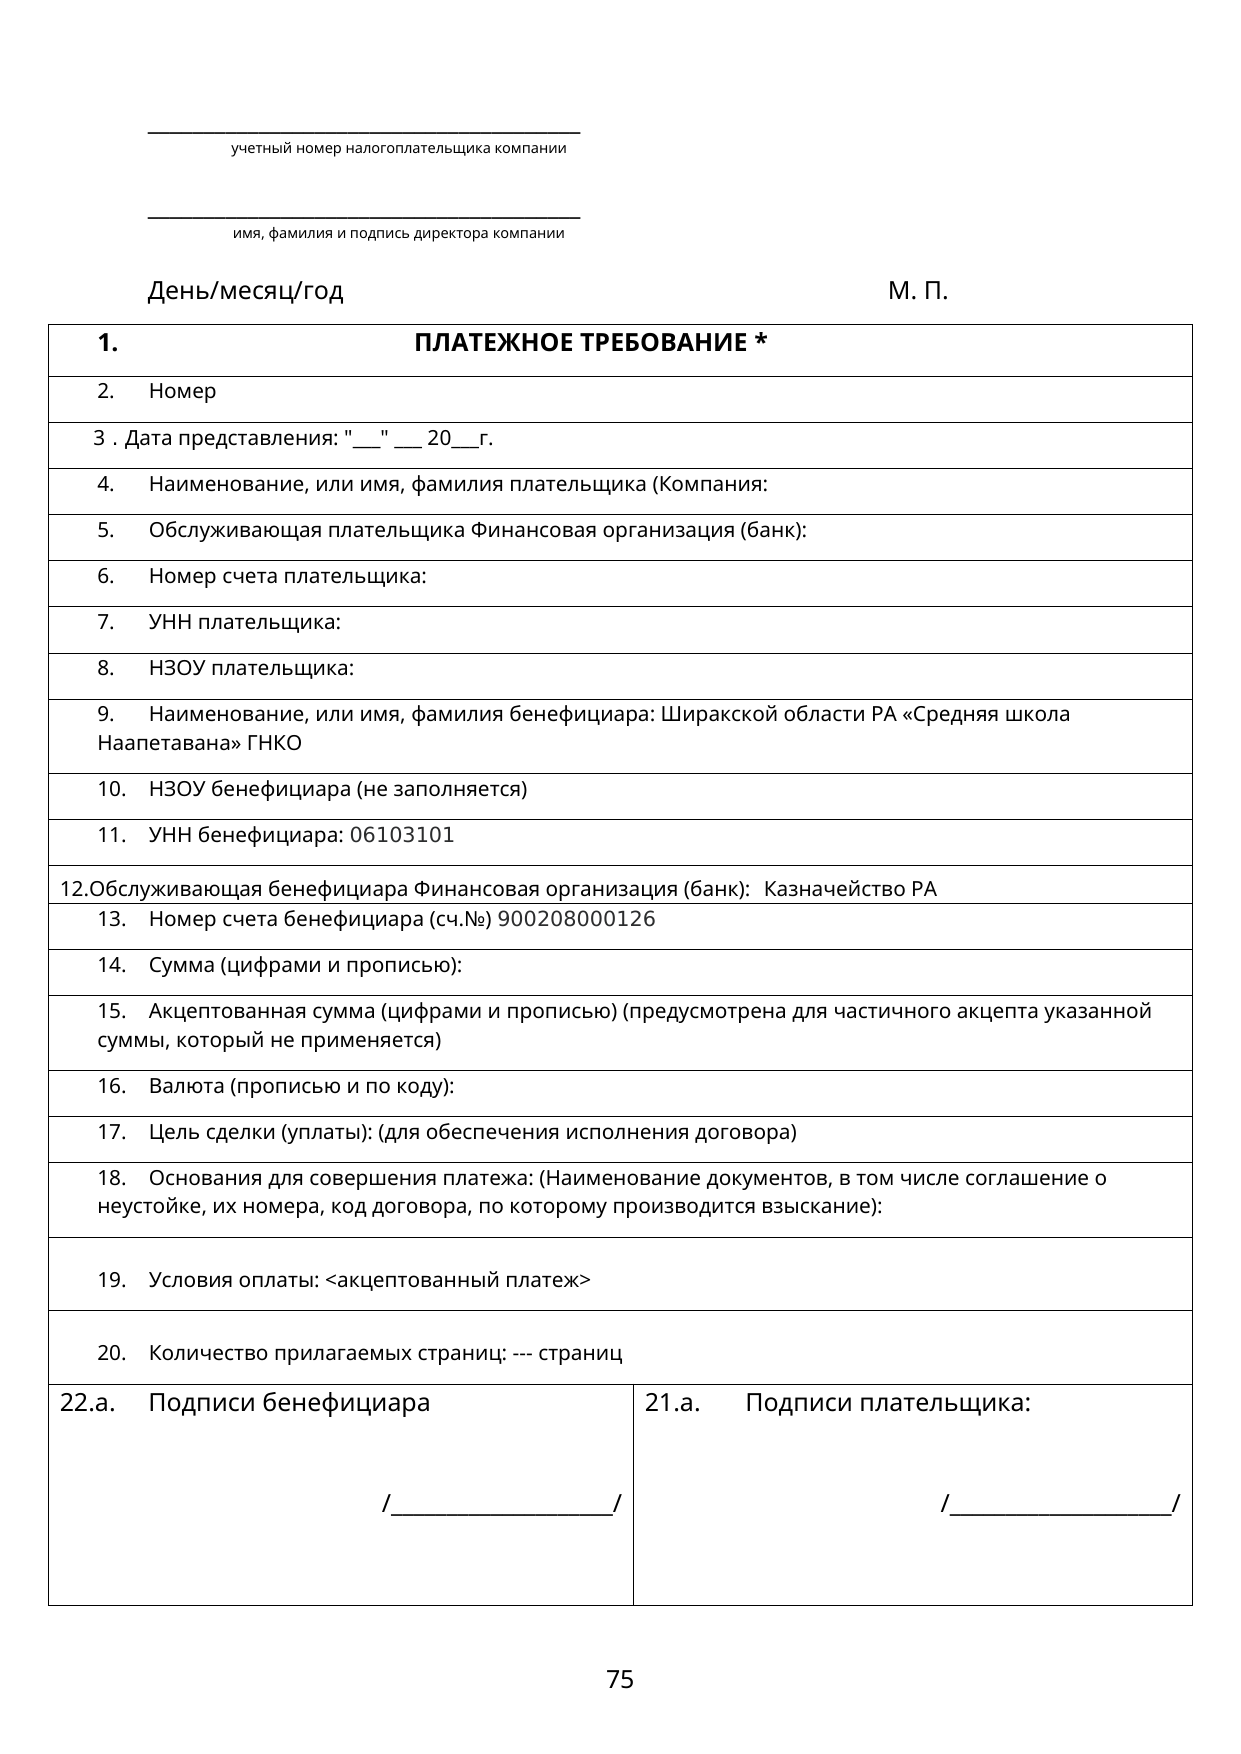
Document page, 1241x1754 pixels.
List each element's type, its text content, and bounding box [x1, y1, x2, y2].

table_cell 10. НЗОУ бенефициара (не заполняется) [49, 774, 1192, 819]
text День/месяц/год М. П. [148, 273, 1092, 307]
table_cell 3 . Дата представления: "___" ___ 20___г. [49, 423, 1192, 468]
table_cell 19. Условия оплаты: <акцептованный платеж> [49, 1238, 1192, 1310]
table_cell 17. Цель сделки (уплаты): (для обеспечения исполнения договора) [49, 1117, 1192, 1162]
table_cell 5. Обслуживающая плательщика Финансовая организация (банк): [49, 515, 1192, 560]
table_cell 16. Валюта (прописью и по коду): [49, 1071, 1192, 1116]
text _______________________________________ [148, 103, 1092, 137]
table_cell 18. Основания для совершения платежа: (Наименование документов, в том числе соглашение о неустойке, их номера, код договора, по которому производится взыскание): [49, 1163, 1192, 1237]
text имя, фамилия и подпись директора компании [148, 222, 650, 256]
table_cell 11. УНН бенефициара: 06103101 [49, 820, 1192, 865]
table_cell 8. НЗОУ плательщика: [49, 654, 1192, 698]
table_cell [634, 1385, 1192, 1605]
table_cell 6. Номер счета плательщика: [49, 561, 1192, 606]
table_cell 13. Номер счета бенефициара (сч.№) 900208000126 [49, 904, 1192, 949]
text _______________________________________ [148, 188, 1092, 222]
table_cell 12.Обслуживающая бенефициара Финансовая организация (банк): Казначейство РА [49, 866, 1192, 903]
table_header 1. ПЛАТЕЖНОЕ ТРЕБОВАНИЕ * [49, 325, 1192, 376]
table_cell 2. Номер [49, 377, 1192, 422]
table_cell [49, 1385, 633, 1605]
table_cell 9. Наименование, или имя, фамилия бенефициара: Ширакской области РА «Средняя школа Наапетавана» ГНКО [49, 700, 1192, 773]
text учетный номер налогоплательщика компании [148, 137, 650, 172]
table_cell 7. УНН плательщика: [49, 607, 1192, 652]
table_cell 14. Сумма (цифрами и прописью): [49, 950, 1192, 995]
table_cell 4. Наименование, или имя, фамилия плательщика (Компания: [49, 469, 1192, 514]
table_cell 15. Акцептованная сумма (цифрами и прописью) (предусмотрена для частичного акцепта указанной суммы, который не применяется) [49, 996, 1192, 1070]
table_cell 20. Количество прилагаемых страниц: --- страниц [49, 1311, 1192, 1383]
